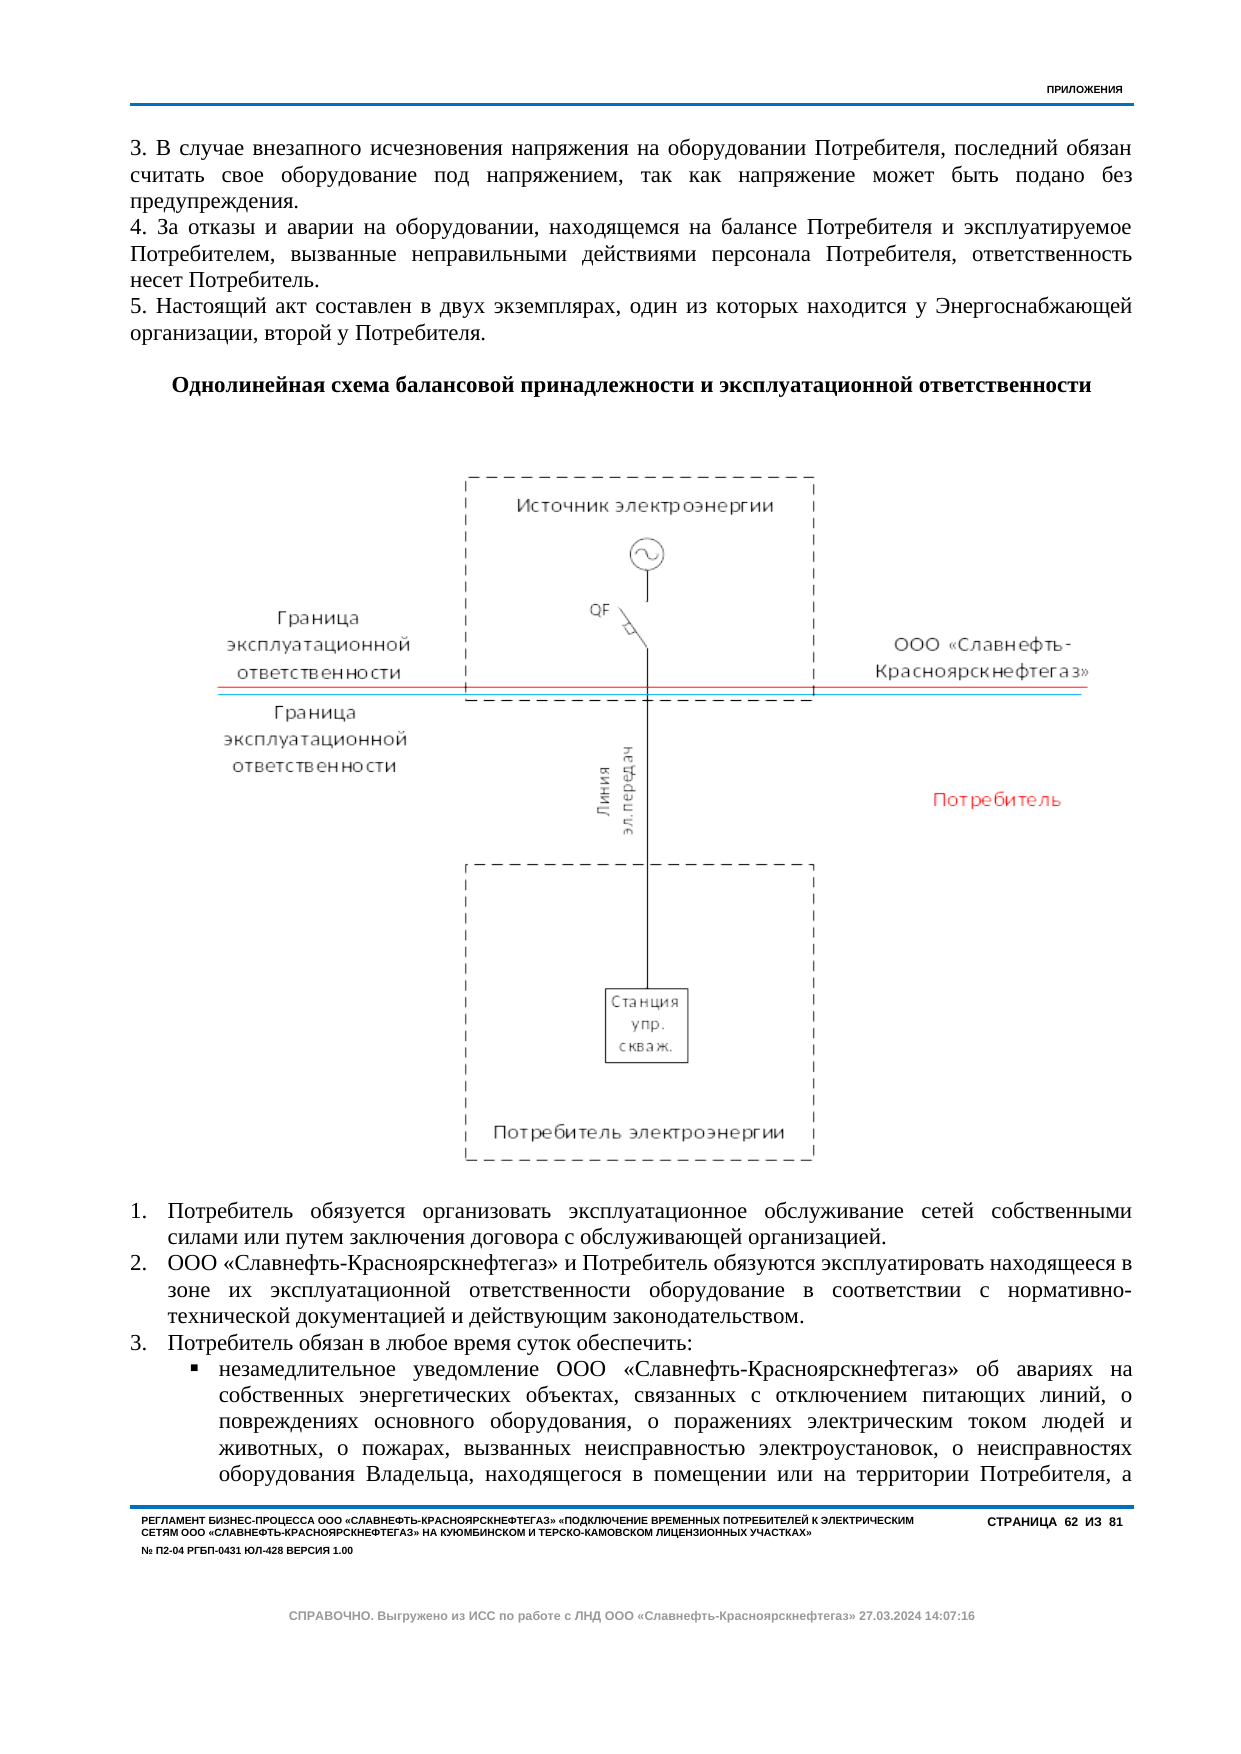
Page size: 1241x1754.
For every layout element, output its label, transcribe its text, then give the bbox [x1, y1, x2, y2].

text 3. В случае внезапного исчезновения напряжения на оборудовании Потребителя, последний обязан считать свое оборудование под напряжением, так как напряжение может быть подано без предупреждения. [130, 134, 1134, 213]
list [189, 1355, 1134, 1487]
text Однолинейная схема балансовой принадлежности и эксплуатационной ответственности [130, 371, 1134, 398]
list Потребитель обязан в любое время суток обеспечить: [130, 1328, 1134, 1355]
text 4. За отказы и аварии на оборудовании, находящемся на балансе Потребителя и эксплуатируемое Потребителем, вызванные неправильными действиями персонала Потребителя, ответственность несет Потребитель. [130, 213, 1134, 292]
list Потребитель обязуется организовать эксплуатационное обслуживание сетей собственными силами или путем заключения договора с обслуживающей организацией. [130, 1197, 1134, 1249]
text 5. Настоящий акт составлен в двух экземплярах, один из которых находится у Энергоснабжающей организации, второй у Потребителя. [130, 292, 1134, 345]
list ООО «Славнефть-Красноярскнефтегаз» и Потребитель обязуются эксплуатировать находящееся в зоне их эксплуатационной ответственности оборудование в соответствии с нормативно-технической документацией и действующим законодательством. [130, 1249, 1134, 1328]
